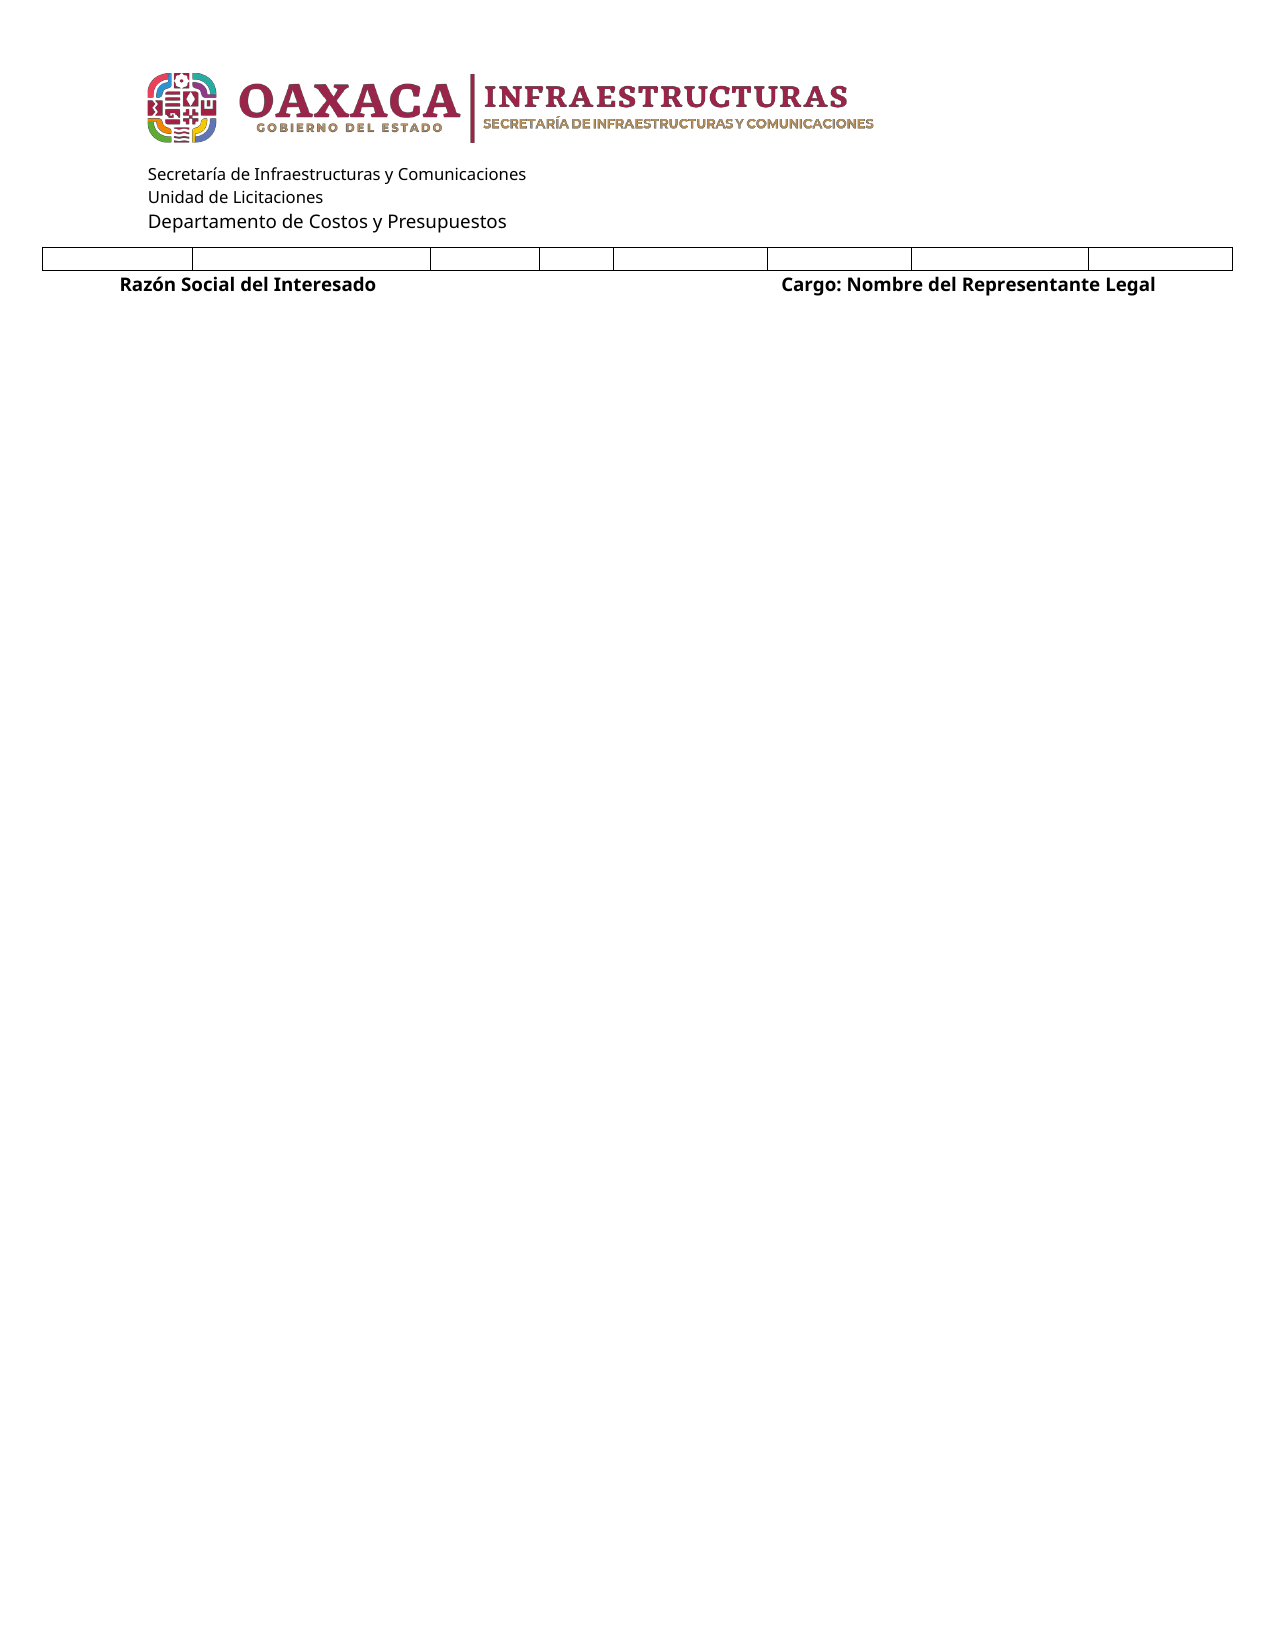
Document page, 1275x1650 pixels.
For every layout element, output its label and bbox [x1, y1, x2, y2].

picture [147, 73, 898, 145]
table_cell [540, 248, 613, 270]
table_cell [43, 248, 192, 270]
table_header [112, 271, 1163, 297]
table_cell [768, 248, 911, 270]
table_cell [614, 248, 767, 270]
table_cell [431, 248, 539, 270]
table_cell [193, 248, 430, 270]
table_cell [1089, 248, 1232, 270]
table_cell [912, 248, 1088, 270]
